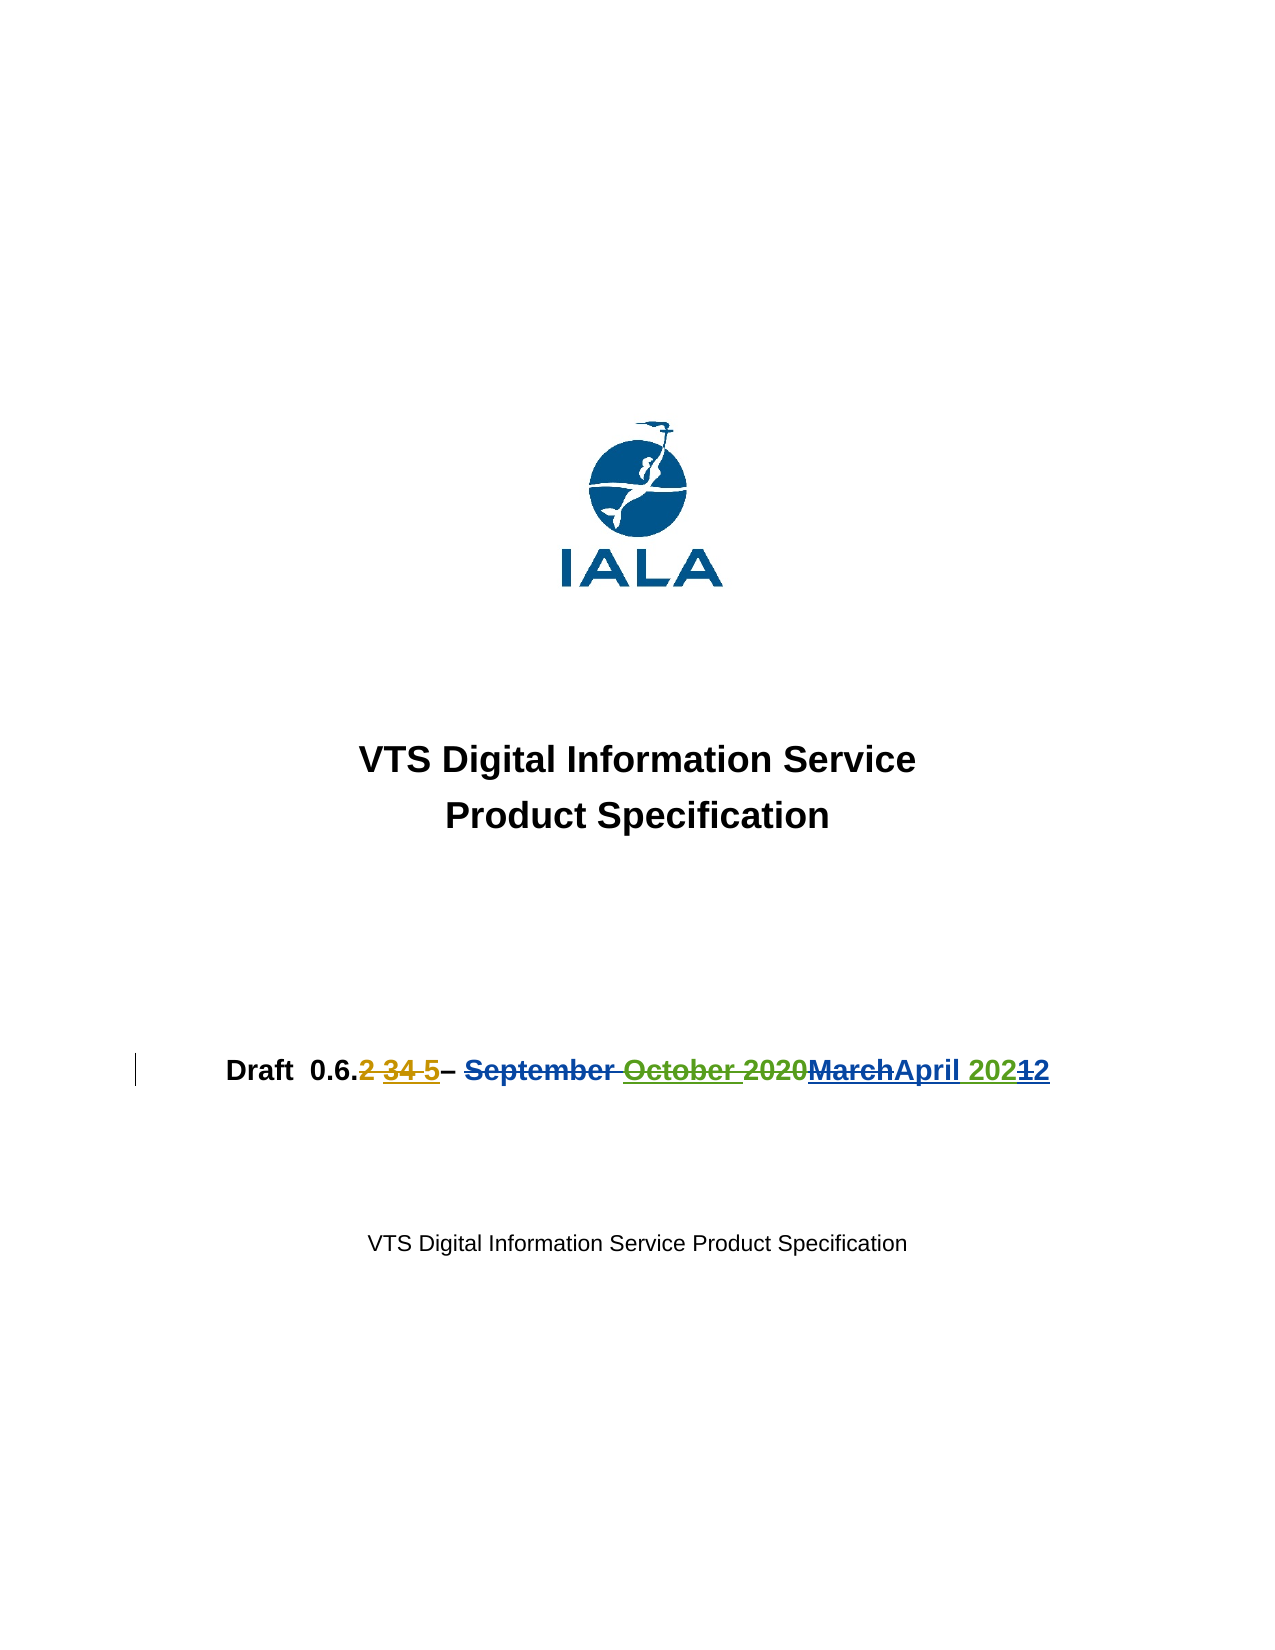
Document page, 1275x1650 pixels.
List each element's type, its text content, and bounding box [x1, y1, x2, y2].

text VTS Digital Information Service Product Specification [150, 1230, 1125, 1256]
picture [524, 402, 751, 624]
text Product Specification [150, 793, 1125, 836]
text Draft 0.6.– [150, 1053, 1125, 1086]
text VTS Digital Information Service [150, 738, 1125, 781]
